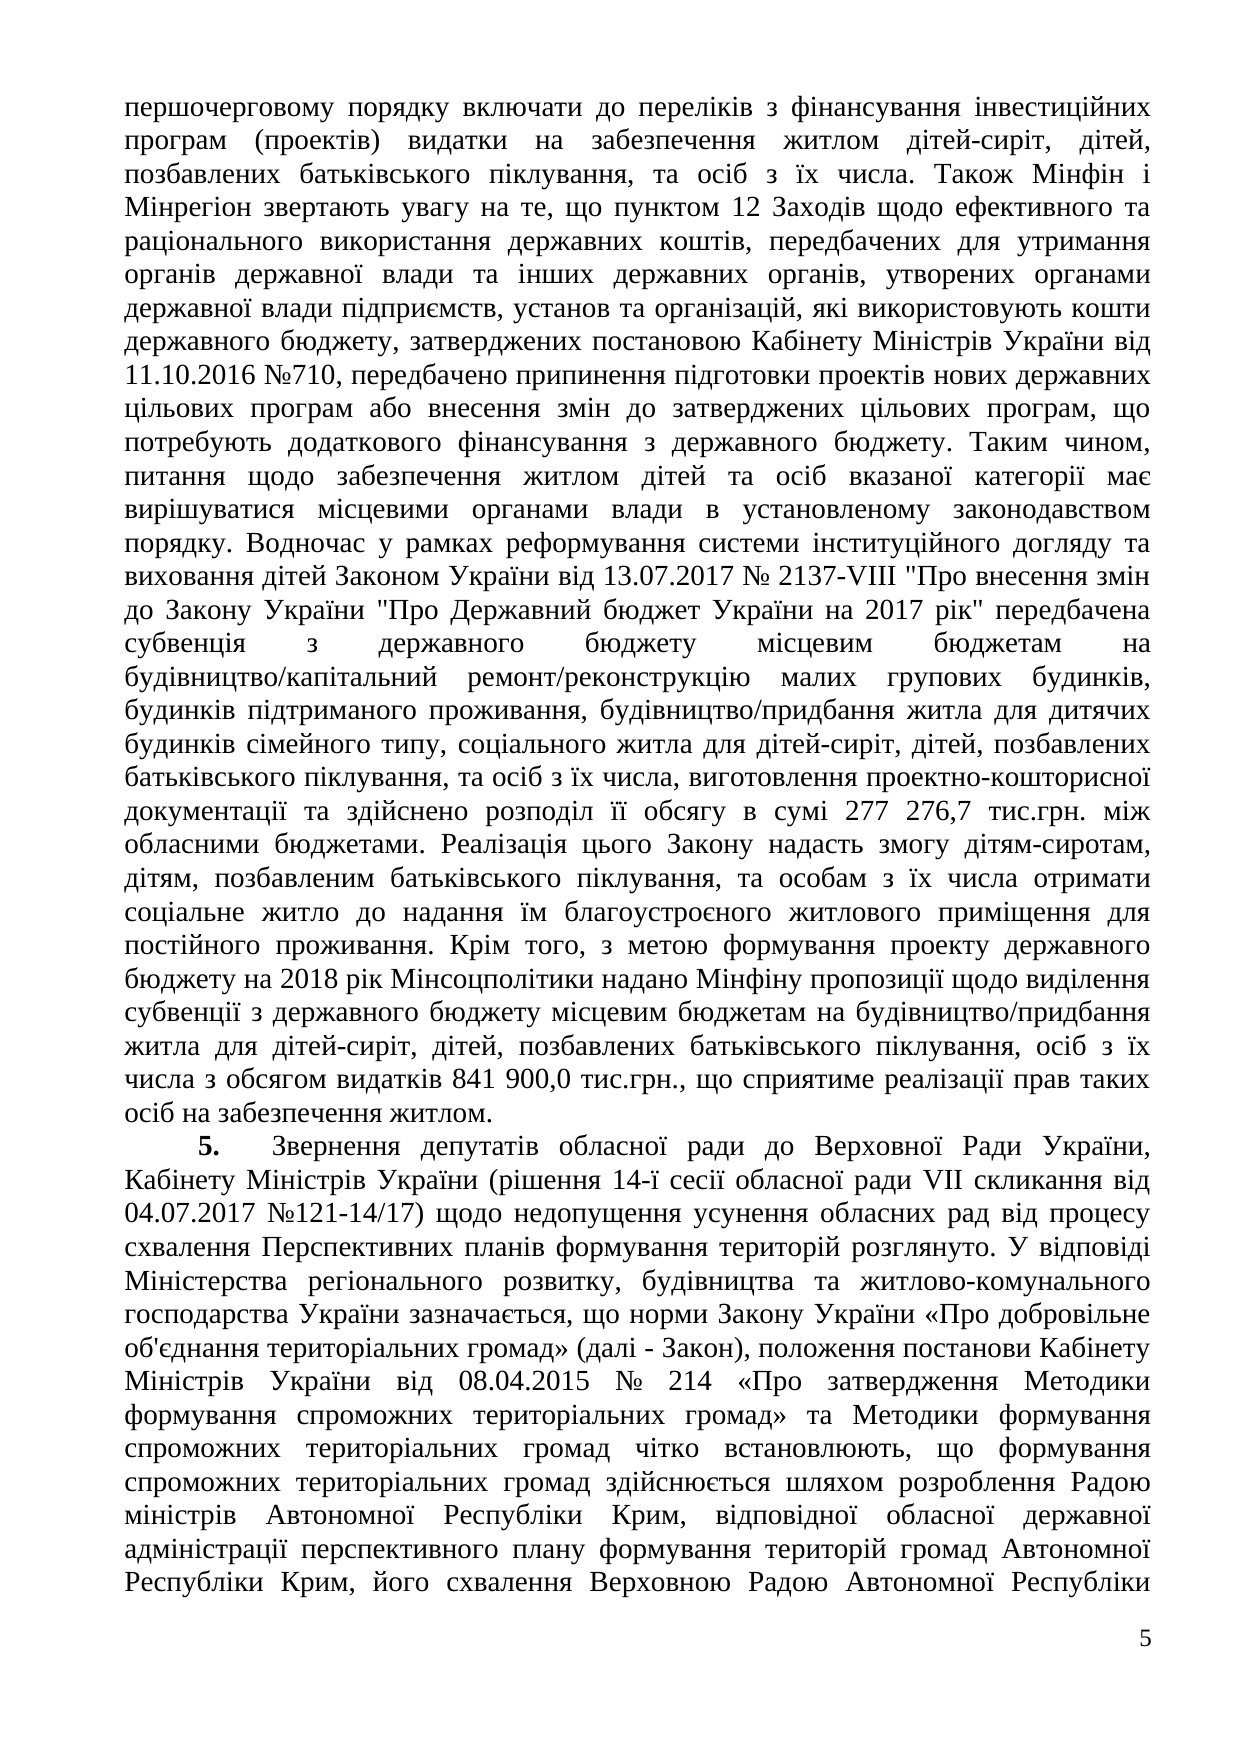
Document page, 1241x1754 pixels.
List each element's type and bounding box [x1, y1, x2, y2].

list [124, 1128, 1152, 1598]
list [124, 89, 1152, 1128]
